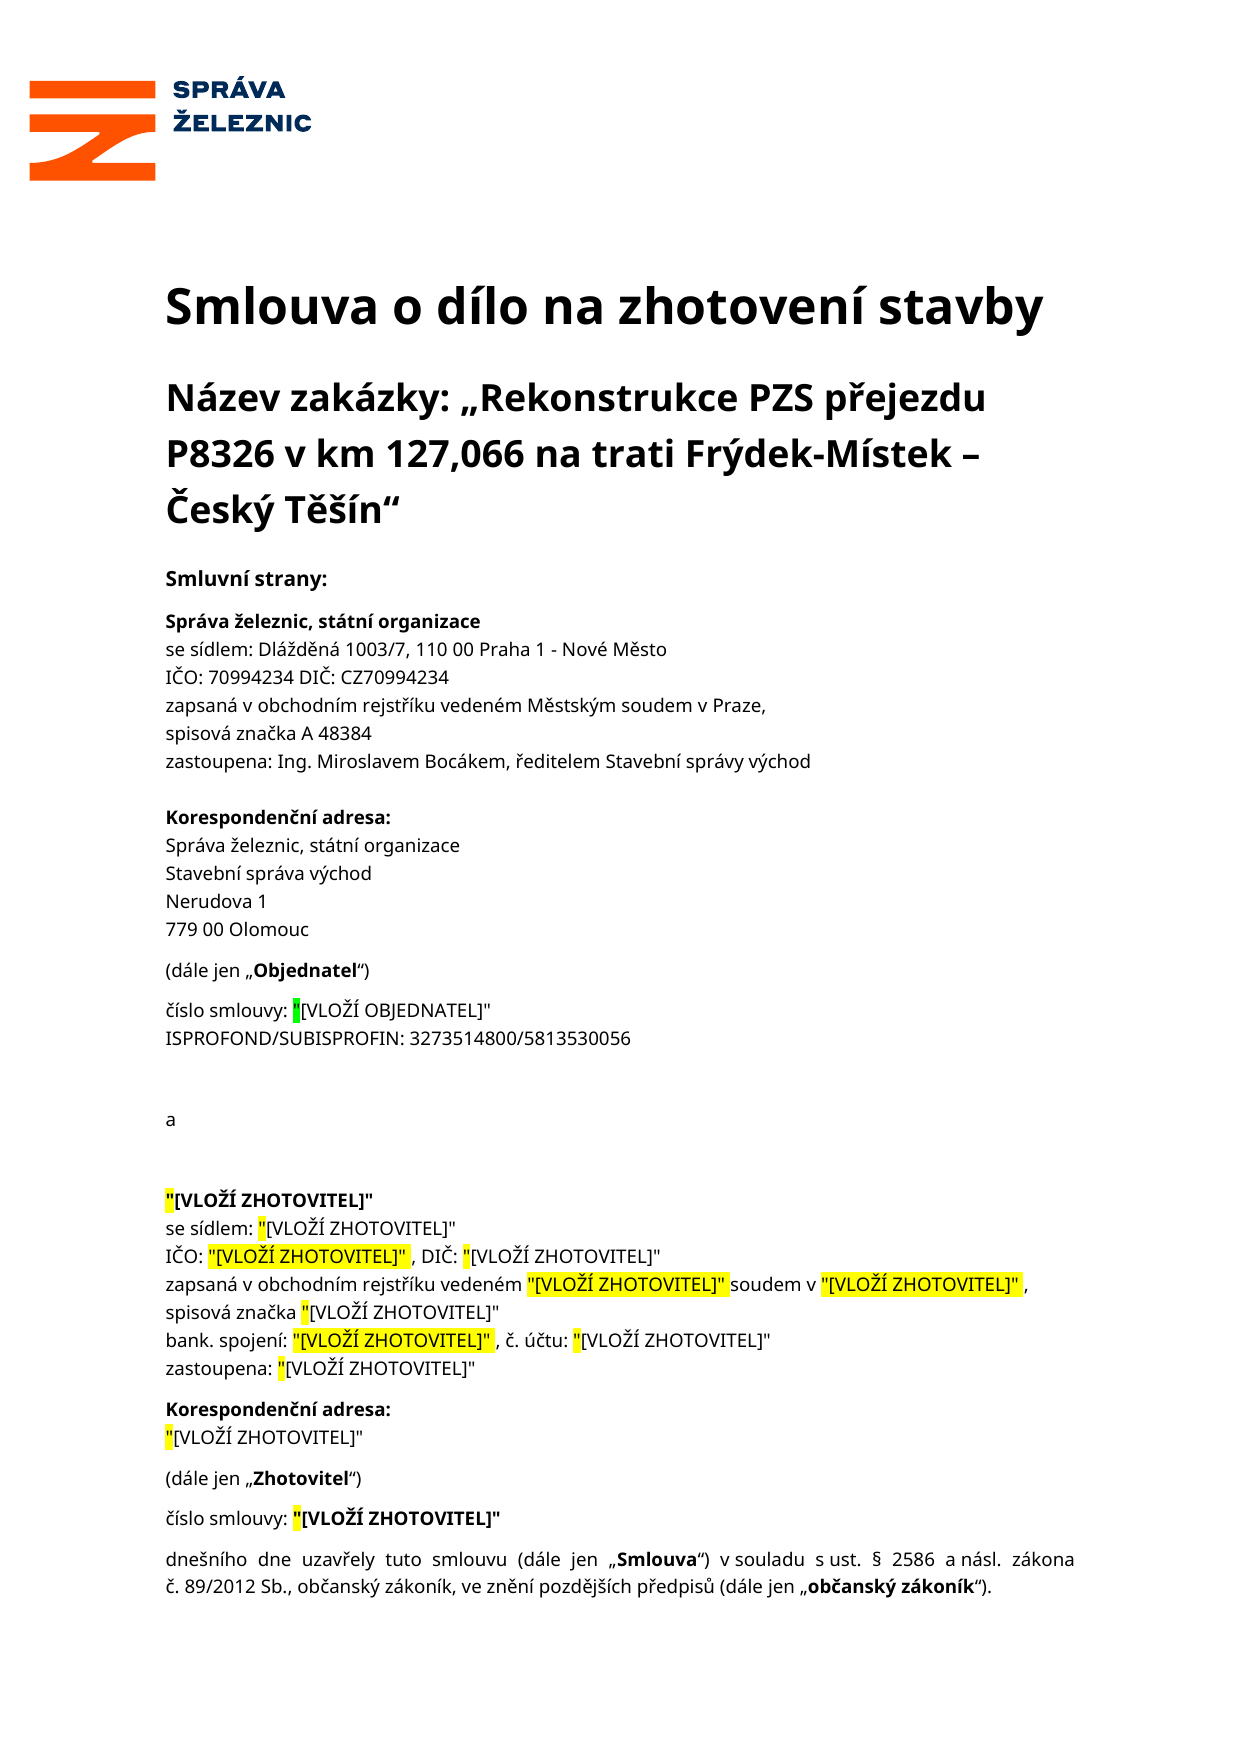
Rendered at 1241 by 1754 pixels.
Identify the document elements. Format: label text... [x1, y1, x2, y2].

text Smlouva o dílo na zhotovení stavby [165, 271, 1075, 339]
text a [165, 1107, 1075, 1132]
text zastoupena: [285, 1356, 1075, 1381]
text IČO: , DIČ: [470, 1244, 1075, 1269]
text bank. spojení: , č. účtu: [581, 1328, 1075, 1353]
text bank. spojení: , č. účtu: [495, 1328, 573, 1353]
text bank. spojení: , č. účtu: [165, 1328, 293, 1353]
text spisová značka [165, 1300, 301, 1325]
text Správa železnic, státní organizace [165, 832, 1075, 858]
text číslo smlouvy: [165, 1505, 293, 1531]
text (dále jen „Zhotovitel“) [165, 1465, 1075, 1490]
text IČO: 70994234 DIČ: CZ70994234 [165, 664, 1075, 690]
text spisová značka A 48384 [165, 720, 1075, 746]
text Stavební správa východ [165, 860, 1075, 886]
text číslo smlouvy: [301, 1505, 1075, 1531]
text IČO: , DIČ: [165, 1244, 208, 1269]
text Název zakázky: „Rekonstrukce PZS přejezdu P8326 v km 127,066 na trati Frýdek-Místek – Český Těšín“ [165, 371, 1075, 534]
text zapsaná v obchodním rejstříku vedeném soudem v , [165, 1272, 527, 1297]
text zastoupena: Ing. Miroslavem Bocákem, ředitelem Stavební správy východ [165, 748, 1075, 774]
text zapsaná v obchodním rejstříku vedeném Městským soudem v Praze, [165, 692, 1075, 718]
text zastoupena: [165, 1356, 278, 1381]
text Nerudova 1 [165, 888, 1075, 914]
text IČO: , DIČ: [411, 1244, 463, 1269]
text Správa železnic, státní organizace [165, 608, 1075, 634]
text Smluvní strany: [165, 564, 1075, 593]
text se sídlem: [266, 1216, 1075, 1241]
text spisová značka [309, 1300, 1075, 1325]
text se sídlem: [165, 1216, 258, 1241]
text ISPROFOND/SUBISPROFIN: 3273514800/5813530056 [165, 1026, 1075, 1051]
text se sídlem: Dlážděná 1003/7, 110 00 Praha 1 - Nové Město [165, 636, 1075, 662]
text dnešního dne uzavřely tuto smlouvu (dále jen „Smlouva“) v souladu s ust. § 2586 a násl. zákona č. 89/2012 Sb., občanský zákoník, ve znění pozdějších předpisů (dále jen „občanský zákoník“). [165, 1546, 1075, 1599]
text 779 00 Olomouc [165, 916, 1075, 942]
text (dále jen „Objednatel“) [165, 957, 1075, 982]
text číslo smlouvy: [165, 997, 1075, 1023]
text Korespondenční adresa: [165, 1396, 1075, 1422]
text Korespondenční adresa: [165, 804, 1075, 830]
